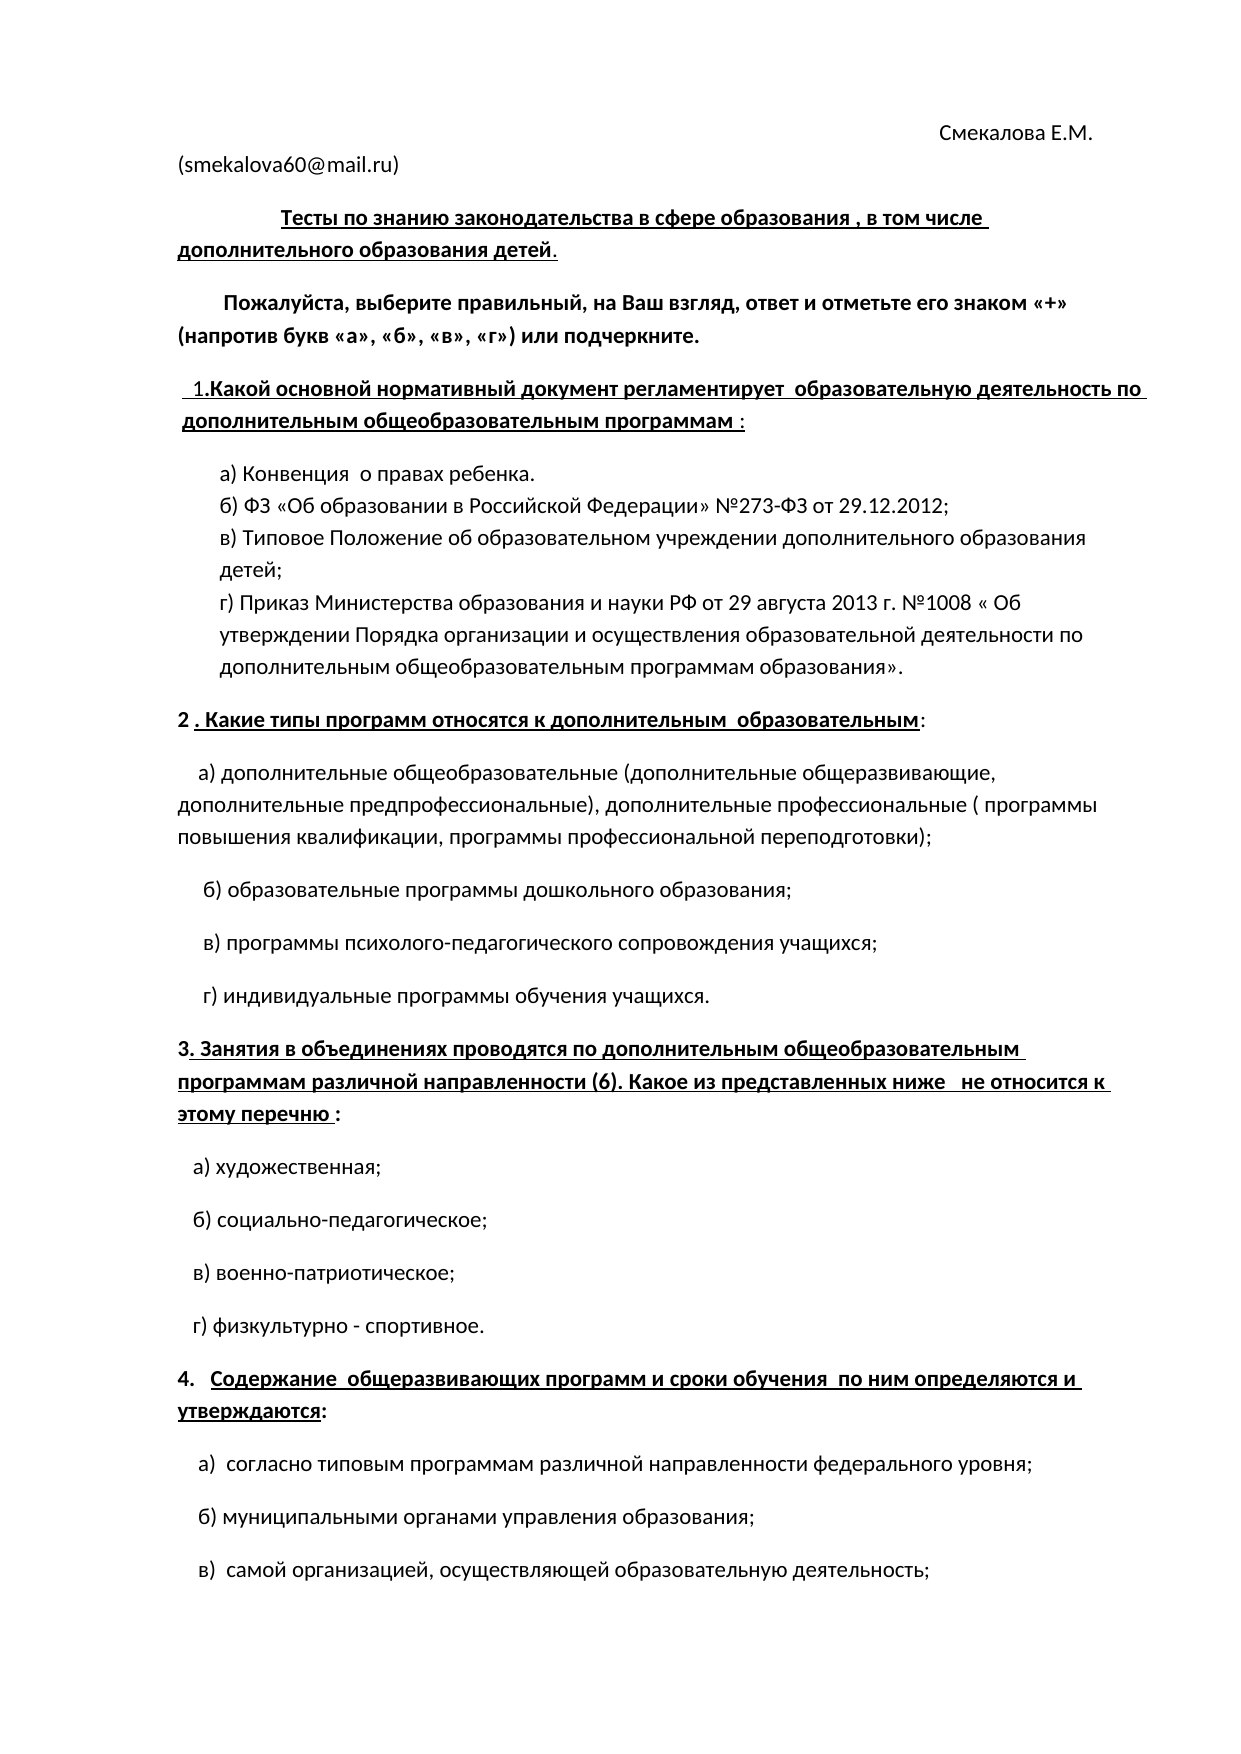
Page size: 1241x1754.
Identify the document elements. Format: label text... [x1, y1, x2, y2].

text 4. Содержание общеразвивающих программ и сроки обучения по ним определяются и утверждаются: [177, 1364, 1152, 1424]
text г) физкультурно - спортивное. [177, 1311, 1152, 1339]
text Пожалуйста, выберите правильный, на Ваш взгляд, ответ и отметьте его знаком «+» (напротив букв «а», «б», «в», «г») или подчеркните. [177, 288, 1152, 349]
list а) Конвенция о правах ребенка. [219, 459, 1152, 487]
text б) социально-педагогическое; [177, 1205, 1152, 1233]
text 3. Занятия в объединениях проводятся по дополнительным общеобразовательным программам различной направленности (6). Какое из представленных ниже не относится к этому перечню : [177, 1034, 1152, 1127]
text а) художественная; [177, 1152, 1152, 1180]
list в) Типовое Положение об образовательном учреждении дополнительного образования детей; [219, 523, 1152, 583]
text Тесты по знанию законодательства в сфере образования , в том числе дополнительного образования детей. [177, 203, 1152, 263]
text 1.Какой основной нормативный документ регламентирует образовательную деятельность по дополнительным общеобразовательным программам : [182, 374, 1152, 434]
list г) Приказ Министерства образования и науки РФ от 29 августа 2013 г. №1008 « Об утверждении Порядка организации и осуществления образовательной деятельности по дополнительным общеобразовательным программам образования». [219, 588, 1152, 680]
text б) образовательные программы дошкольного образования; [177, 876, 1152, 903]
text 2 . Какие типы программ относятся к дополнительным образовательным: [177, 705, 1152, 733]
text в) программы психолого-педагогического сопровождения учащихся; [177, 928, 1152, 957]
text г) индивидуальные программы обучения учащихся. [177, 982, 1152, 1009]
text в) самой организацией, осуществляющей образовательную деятельность; [177, 1555, 1152, 1583]
list б) ФЗ «Об образовании в Российской Федерации» №273-ФЗ от 29.12.2012; [219, 491, 1152, 519]
text в) военно-патриотическое; [177, 1258, 1152, 1286]
text а) дополнительные общеобразовательные (дополнительные общеразвивающие, дополнительные предпрофессиональные), дополнительные профессиональные ( программы повышения квалификации, программы профессиональной переподготовки); [177, 758, 1152, 851]
text Смекалова Е.М. (smekalova60@mail.ru) [177, 118, 1152, 178]
text а) согласно типовым программам различной направленности федерального уровня; [177, 1449, 1152, 1477]
text б) муниципальными органами управления образования; [177, 1502, 1152, 1530]
